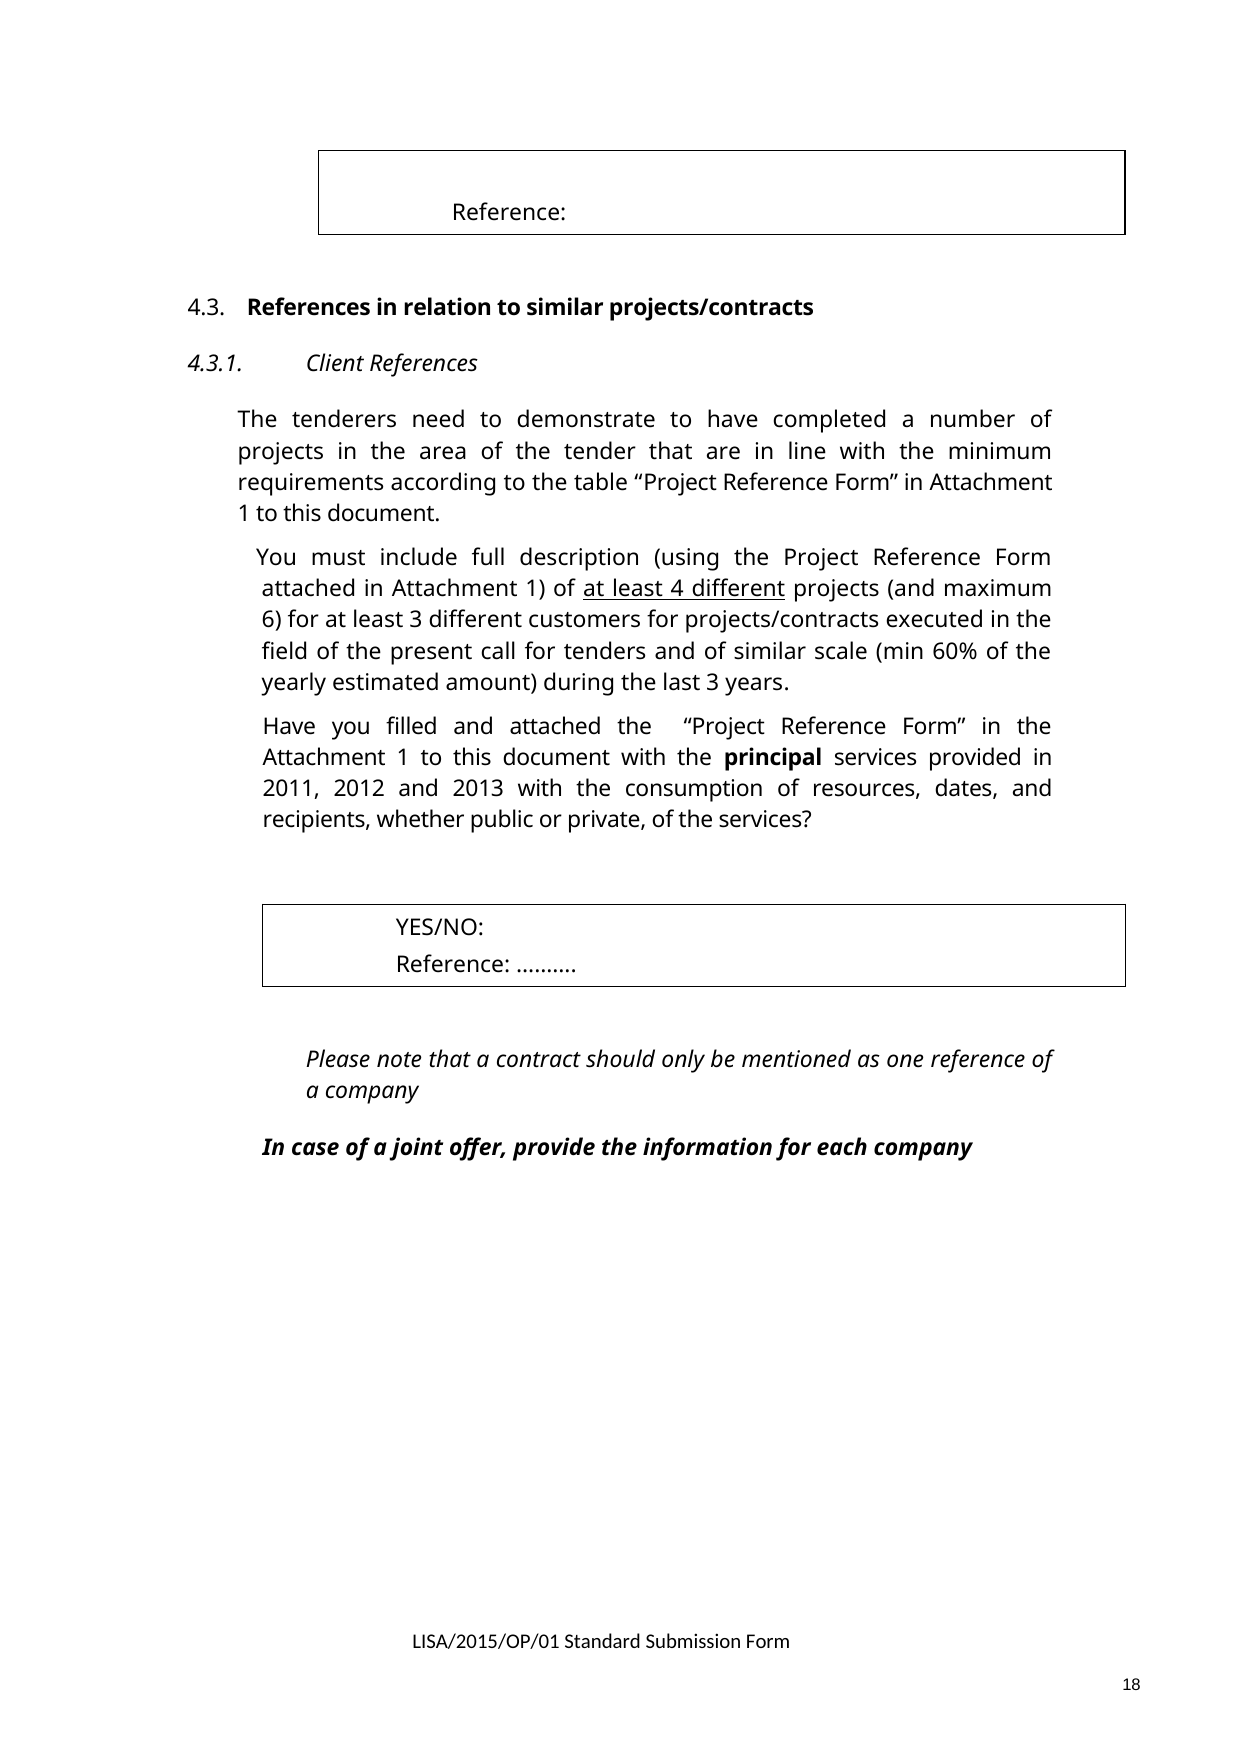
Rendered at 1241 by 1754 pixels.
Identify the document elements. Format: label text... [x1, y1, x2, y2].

text The tenderers need to demonstrate to have completed a number of projects in the area of the tender that are in line with the minimum requirements according to the table “Project Reference Form” in Attachment 1 to this document. [237, 403, 1053, 528]
text You must include full description (using the Project Reference Form attached in Attachment 1) of at least 4 different projects (and maximum 6) for at least 3 different customers for projects/contracts executed in the field of the present call for tenders and of similar scale (min 60% of the yearly estimated amount) during the last 3 years. [256, 541, 1053, 697]
subtitle Client References [187, 347, 1053, 378]
table_header YES/NO: Reference: ………. [263, 905, 1125, 986]
subtitle References in relation to similar projects/contracts [187, 291, 1053, 322]
table_header YES/NO: Reference: [319, 151, 1124, 234]
subtitle Have you filled and attached the “Project Reference Form” in the Attachment 1 to this document with the principal services provided in 2011, 2012 and 2013 with the consumption of resources, dates, and recipients, whether public or private, of the services? [262, 710, 1053, 835]
text In case of a joint offer, provide the information for each company [262, 1131, 1053, 1162]
subtitle Please note that a contract should only be mentioned as one reference of a company [306, 1043, 1053, 1106]
